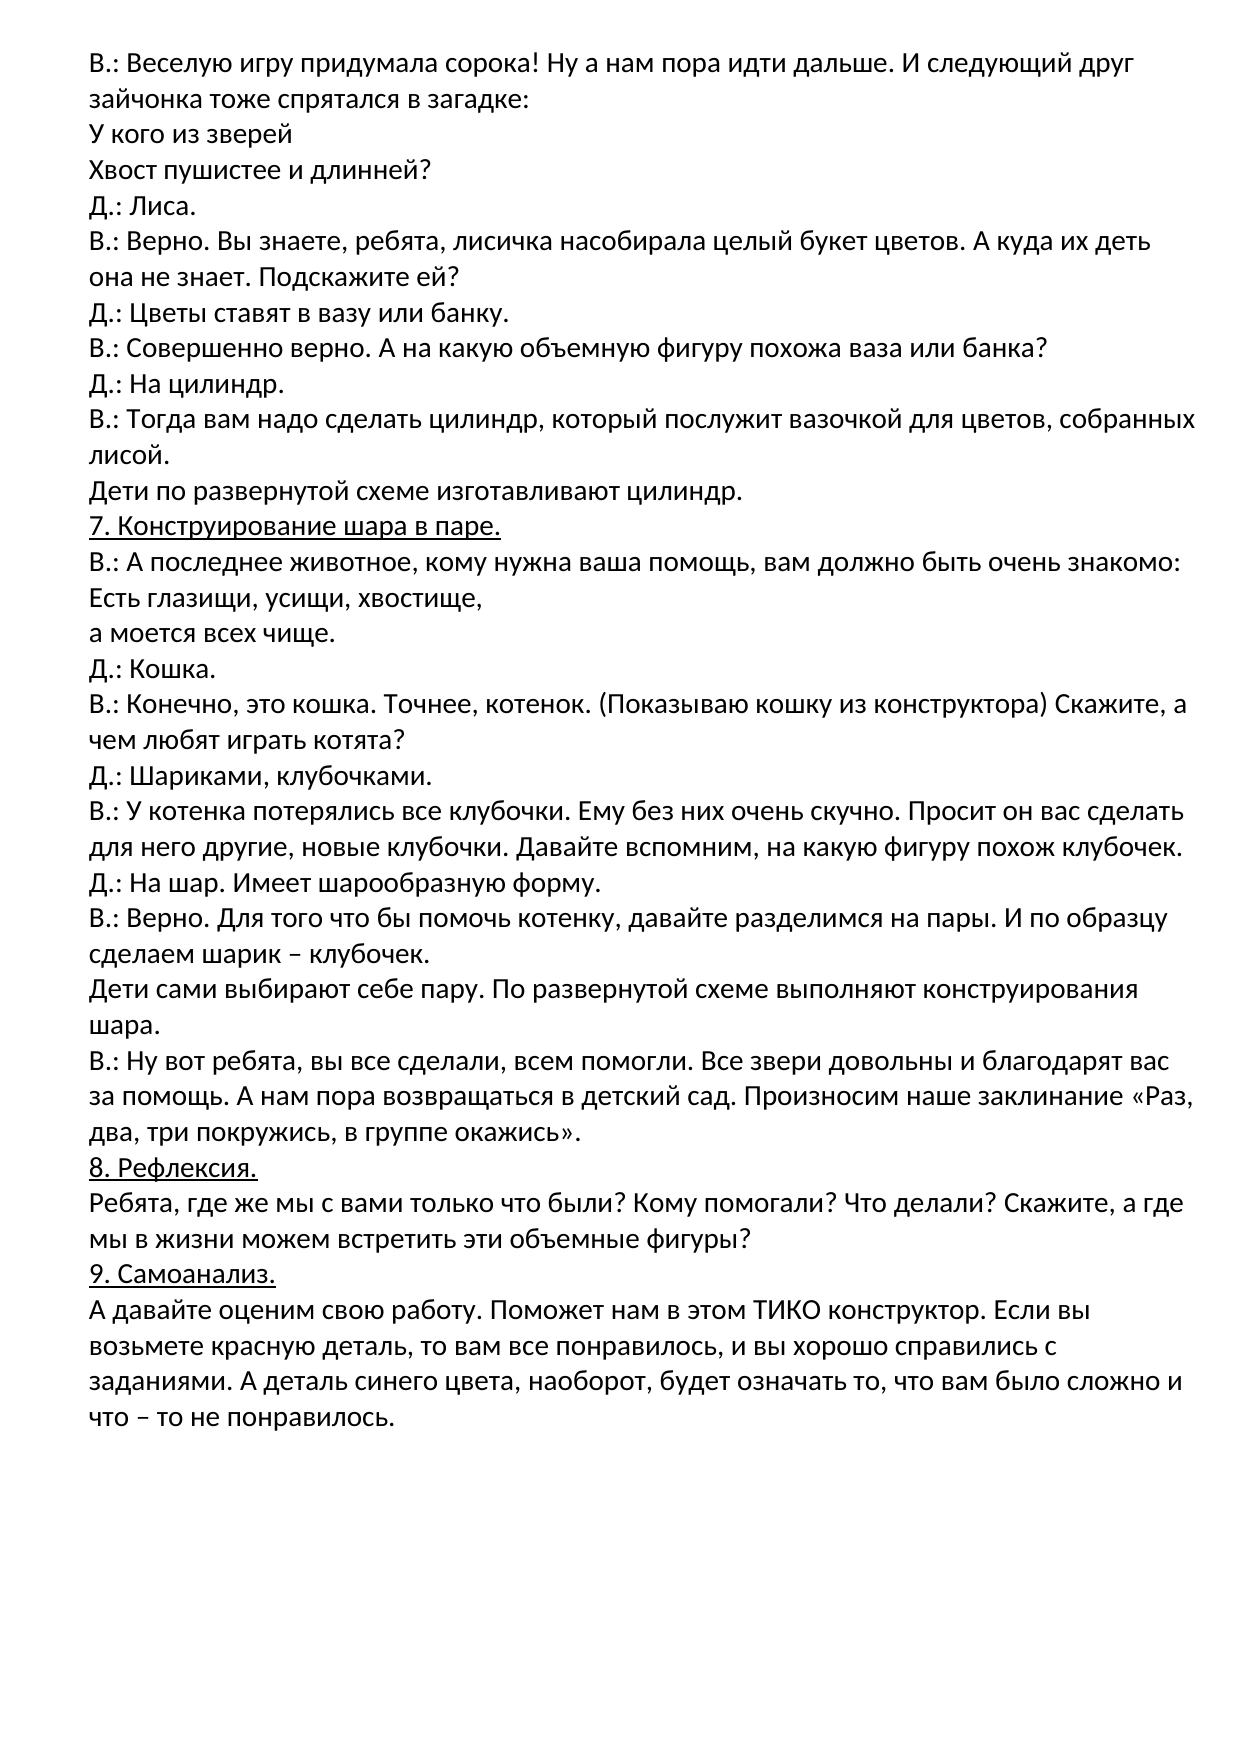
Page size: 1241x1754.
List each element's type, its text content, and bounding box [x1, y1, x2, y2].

text Д.: На цилиндр. [89, 365, 1196, 401]
text В.: Веселую игру придумала сорока! Ну а нам пора идти дальше. И следующий друг зайчонка тоже спрятался в загадке: [89, 44, 1196, 116]
text В.: Совершенно верно. А на какую объемную фигуру похожа ваза или банка? [89, 329, 1196, 365]
text Ребята, где же мы с вами только что были? Кому помогали? Что делали? Скажите, а где мы в жизни можем встретить эти объемные фигуры? [89, 1184, 1196, 1256]
text Д.: Цветы ставят в вазу или банку. [89, 294, 1196, 329]
text В.: Конечно, это кошка. Точнее, котенок. (Показываю кошку из конструктора) Скажите, а чем любят играть котята? [89, 686, 1196, 757]
text В.: Тогда вам надо сделать цилиндр, который послужит вазочкой для цветов, собранных лисой. [89, 401, 1196, 472]
text 8. Рефлексия. [89, 1149, 1196, 1184]
text 9. Самоанализ. [89, 1256, 1196, 1291]
text А давайте оценим свою работу. Поможет нам в этом ТИКО конструктор. Если вы возьмете красную деталь, то вам все понравилось, и вы хорошо справились с заданиями. А деталь синего цвета, наоборот, будет означать то, что вам было сложно и что – то не понравилось. [89, 1291, 1196, 1434]
text Есть глазищи, усищи, хвостище, а моется всех чище. Д.: Кошка. [89, 579, 1196, 686]
text В.: Верно. Для того что бы помочь котенку, давайте разделимся на пары. И по образцу сделаем шарик – клубочек. [89, 899, 1196, 971]
text Дети сами выбирают себе пару. По развернутой схеме выполняют конструирования шара. [89, 971, 1196, 1042]
text У кого из зверей Хвост пушистее и длинней? [89, 116, 1196, 187]
text В.: У котенка потерялись все клубочки. Ему без них очень скучно. Просит он вас сделать для него другие, новые клубочки. Давайте вспомним, на какую фигуру похож клубочек. [89, 792, 1196, 864]
text В.: А последнее животное, кому нужна ваша помощь, вам должно быть очень знакомо: [89, 543, 1196, 579]
text Д.: На шар. Имеет шарообразную форму. [89, 864, 1196, 899]
text 7. Конструирование шара в паре. [89, 507, 1196, 543]
text Д.: Шариками, клубочками. [89, 757, 1196, 792]
text В.: Ну вот ребята, вы все сделали, всем помогли. Все звери довольны и благодарят вас за помощь. А нам пора возвращаться в детский сад. Произносим наше заклинание «Раз, два, три покружись, в группе окажись». [89, 1042, 1196, 1149]
text Дети по развернутой схеме изготавливают цилиндр. [89, 472, 1196, 507]
text В.: Верно. Вы знаете, ребята, лисичка насобирала целый букет цветов. А куда их деть она не знает. Подскажите ей? [89, 222, 1196, 294]
text Д.: Лиса. [89, 187, 1196, 222]
